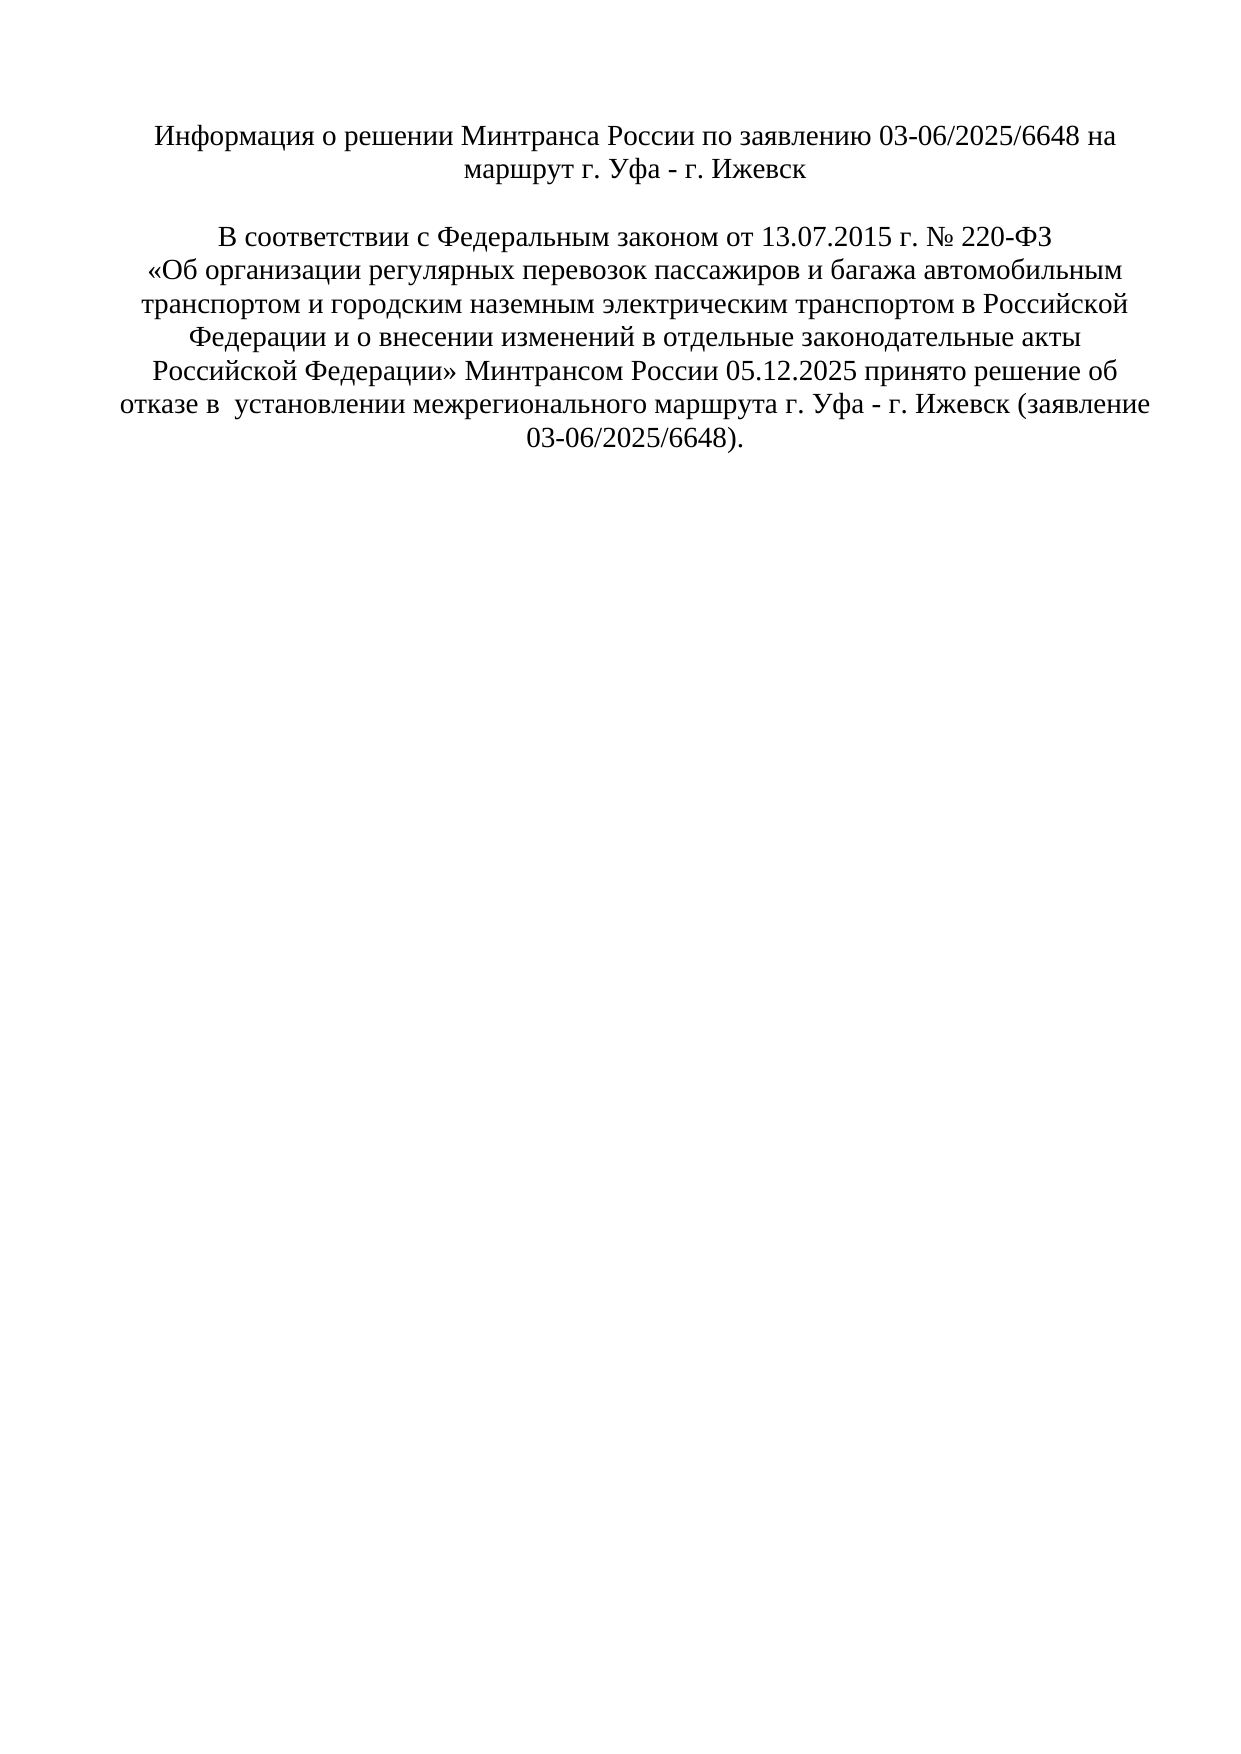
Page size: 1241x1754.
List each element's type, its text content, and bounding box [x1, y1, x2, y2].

text Информация о решении Минтранса России по заявлению 03-06/2025/6648 на маршрут г. Уфа - г. Ижевск [118, 118, 1152, 185]
text В соответствии с Федеральным законом от 13.07.2015 г. № 220-ФЗ «Об организации регулярных перевозок пассажиров и багажа автомобильным транспортом и городским наземным электрическим транспортом в Российской Федерации и о внесении изменений в отдельные законодательные акты Российской Федерации» Минтрансом России 05.12.2025 принято решение об отказе в установлении межрегионального маршрута г. Уфа - г. Ижевск (заявление 03-06/2025/6648). [118, 219, 1152, 453]
